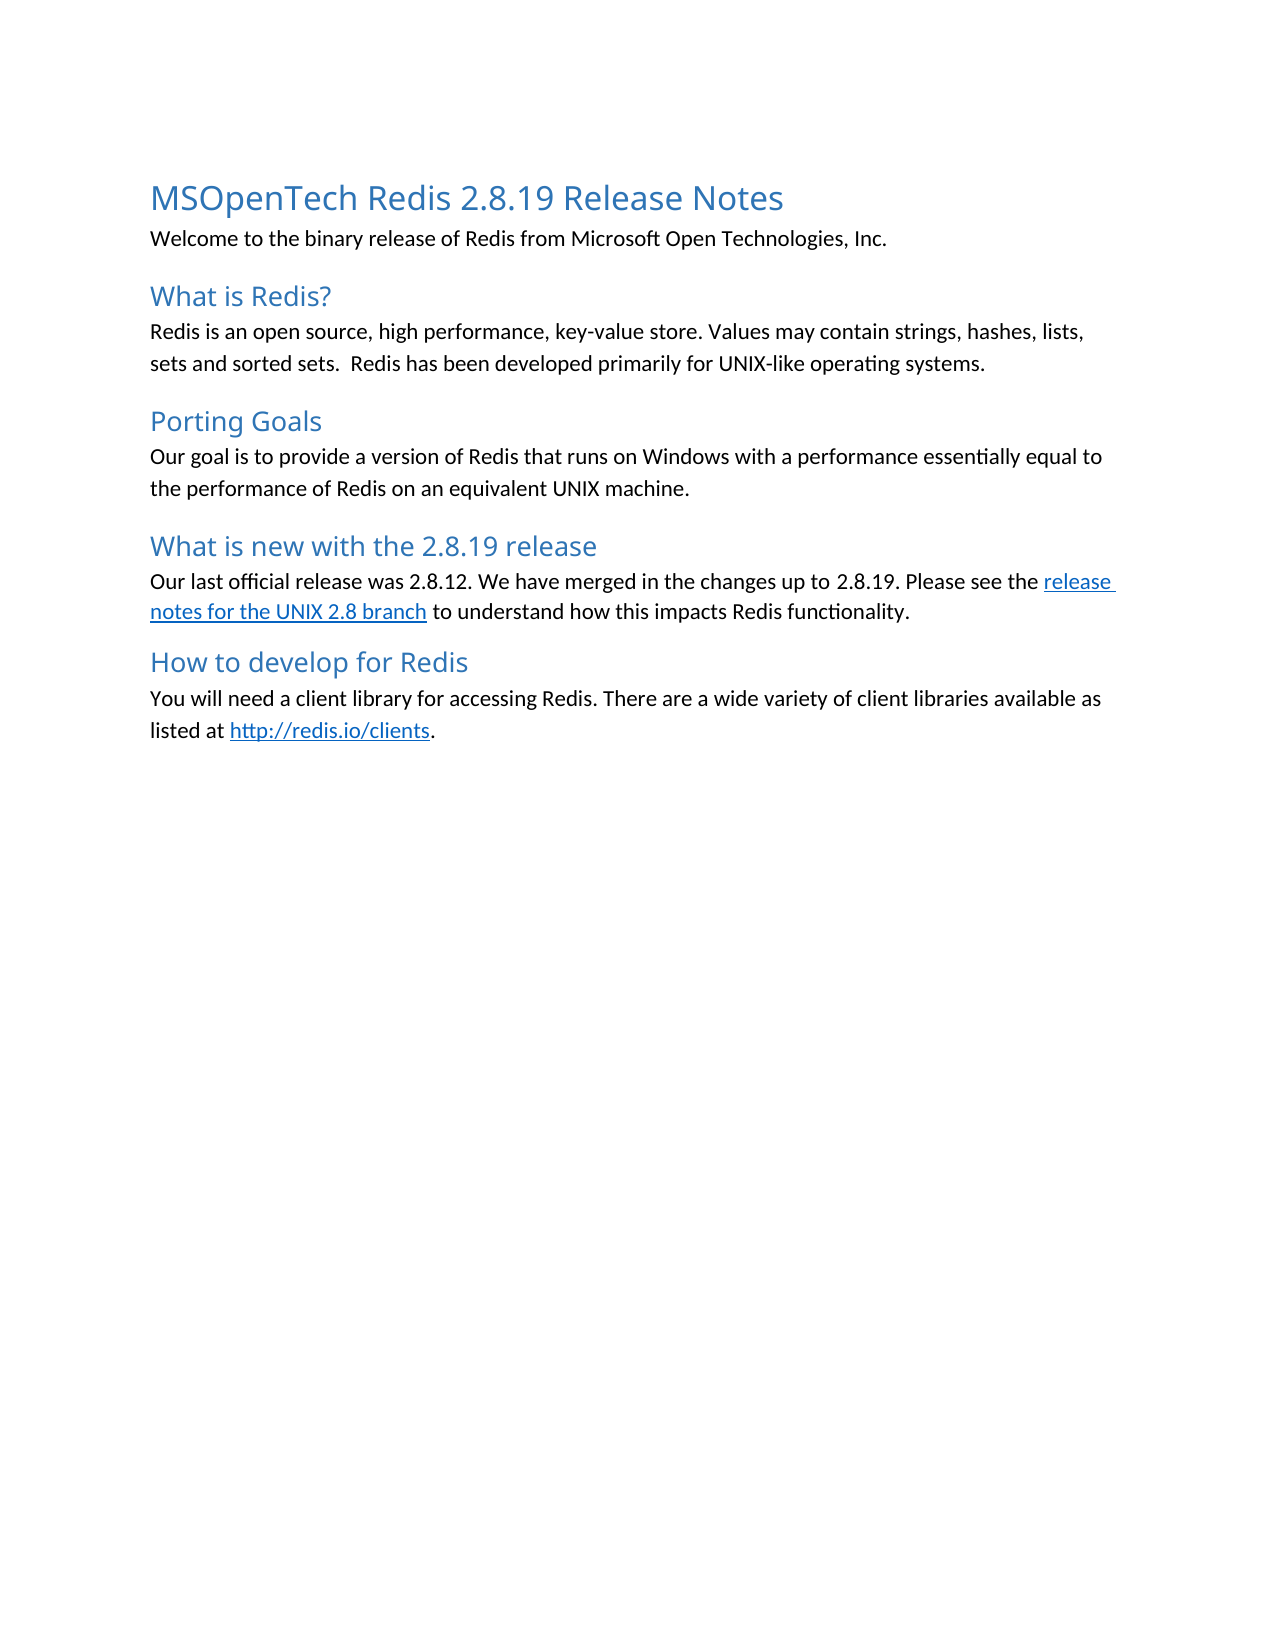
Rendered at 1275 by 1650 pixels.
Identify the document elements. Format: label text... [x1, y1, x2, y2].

text Our last official release was 2.8.12. We have merged in the changes up to 2.8.19. Please see the release notes for the UNIX 2.8 branch to understand how this impacts Redis functionality. [150, 567, 1125, 625]
text Our goal is to provide a version of Redis that runs on Windows with a performance essentially equal to the performance of Redis on an equivalent UNIX machine. [150, 442, 1125, 502]
subtitle What is Redis? [150, 277, 1125, 314]
subtitle Porting Goals [150, 402, 1125, 439]
text Redis is an open source, high performance, key-value store. Values may contain strings, hashes, lists, sets and sorted sets. Redis has been developed primarily for UNIX-like operating systems. [150, 317, 1125, 377]
subtitle How to develop for Redis [150, 644, 1125, 681]
subtitle What is new with the 2.8.19 release [150, 527, 1125, 564]
text Welcome to the binary release of Redis from Microsoft Open Technologies, Inc. [150, 224, 1125, 252]
subtitle MSOpenTech Redis 2.8.19 Release Notes [150, 175, 1125, 220]
text You will need a client library for accessing Redis. There are a wide variety of client libraries available as listed at http://redis.io/clients. [150, 684, 1125, 744]
